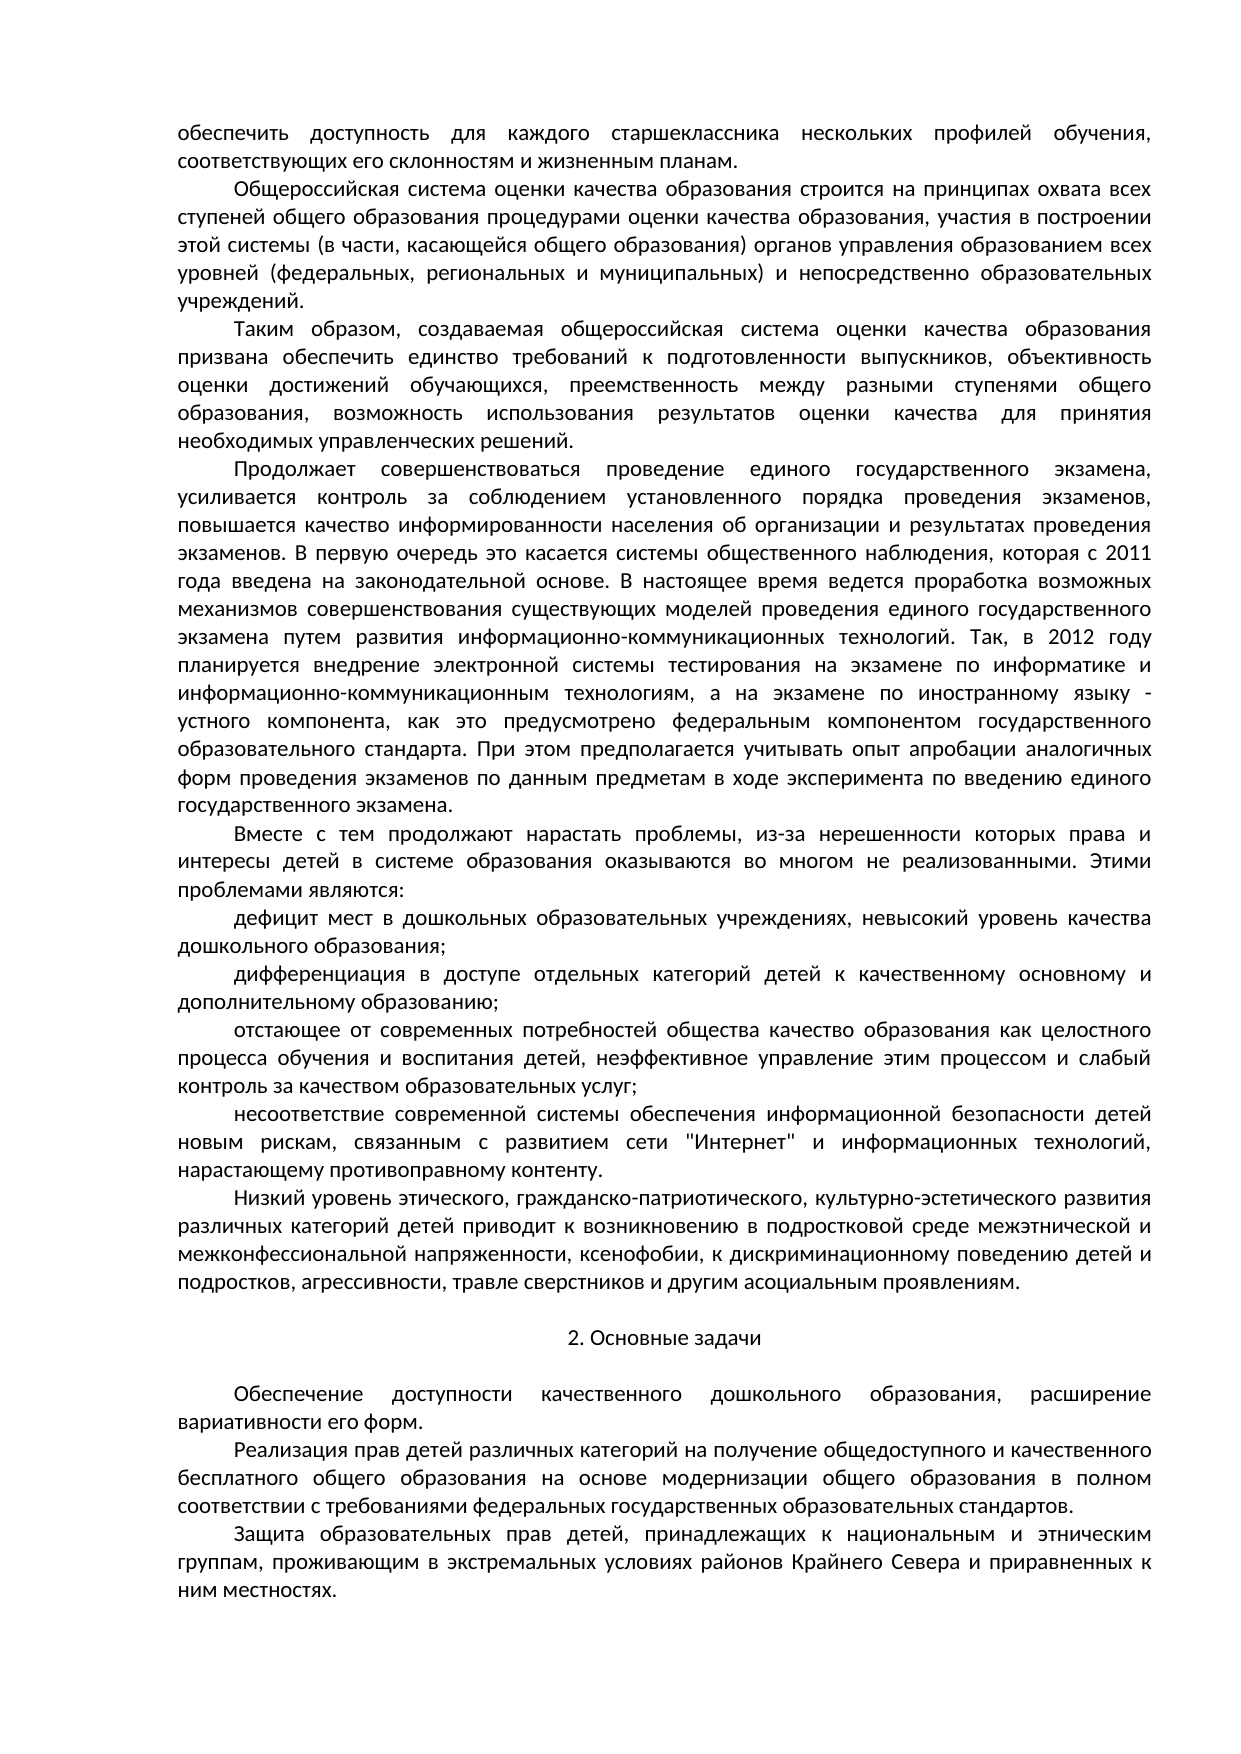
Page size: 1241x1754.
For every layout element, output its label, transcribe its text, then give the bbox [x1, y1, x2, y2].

text Продолжает совершенствоваться проведение единого государственного экзамена, усиливается контроль за соблюдением установленного порядка проведения экзаменов, повышается качество информированности населения об организации и результатах проведения экзаменов. В первую очередь это касается системы общественного наблюдения, которая с 2011 года введена на законодательной основе. В настоящее время ведется проработка возможных механизмов совершенствования существующих моделей проведения единого государственного экзамена путем развития информационно-коммуникационных технологий. Так, в 2012 году планируется внедрение электронной системы тестирования на экзамене по информатике и информационно-коммуникационным технологиям, а на экзамене по иностранному языку - устного компонента, как это предусмотрено федеральным компонентом государственного образовательного стандарта. При этом предполагается учитывать опыт апробации аналогичных форм проведения экзаменов по данным предметам в ходе эксперимента по введению единого государственного экзамена. [177, 454, 1152, 819]
text Вместе с тем продолжают нарастать проблемы, из-за нерешенности которых права и интересы детей в системе образования оказываются во многом не реализованными. Этими проблемами являются: [177, 819, 1152, 903]
text Защита образовательных прав детей, принадлежащих к национальным и этническим группам, проживающим в экстремальных условиях районов Крайнего Севера и приравненных к ним местностях. [177, 1519, 1152, 1603]
text 2. Основные задачи [177, 1323, 1152, 1351]
text Низкий уровень этического, гражданско-патриотического, культурно-эстетического развития различных категорий детей приводит к возникновению в подростковой среде межэтнической и межконфессиональной напряженности, ксенофобии, к дискриминационному поведению детей и подростков, агрессивности, травле сверстников и другим асоциальным проявлениям. [177, 1183, 1152, 1295]
text Реализация прав детей различных категорий на получение общедоступного и качественного бесплатного общего образования на основе модернизации общего образования в полном соответствии с требованиями федеральных государственных образовательных стандартов. [177, 1435, 1152, 1519]
text несоответствие современной системы обеспечения информационной безопасности детей новым рискам, связанным с развитием сети "Интернет" и информационных технологий, нарастающему противоправному контенту. [177, 1099, 1152, 1183]
text дифференциация в доступе отдельных категорий детей к качественному основному и дополнительному образованию; [177, 959, 1152, 1015]
text отстающее от современных потребностей общества качество образования как целостного процесса обучения и воспитания детей, неэффективное управление этим процессом и слабый контроль за качеством образовательных услуг; [177, 1015, 1152, 1099]
text Общероссийская система оценки качества образования строится на принципах охвата всех ступеней общего образования процедурами оценки качества образования, участия в построении этой системы (в части, касающейся общего образования) органов управления образованием всех уровней (федеральных, региональных и муниципальных) и непосредственно образовательных учреждений. [177, 174, 1152, 314]
text дефицит мест в дошкольных образовательных учреждениях, невысокий уровень качества дошкольного образования; [177, 903, 1152, 959]
text Обеспечение доступности качественного дошкольного образования, расширение вариативности его форм. [177, 1379, 1152, 1435]
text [177, 118, 1152, 174]
text Таким образом, создаваемая общероссийская система оценки качества образования призвана обеспечить единство требований к подготовленности выпускников, объективность оценки достижений обучающихся, преемственность между разными ступенями общего образования, возможность использования результатов оценки качества для принятия необходимых управленческих решений. [177, 314, 1152, 454]
